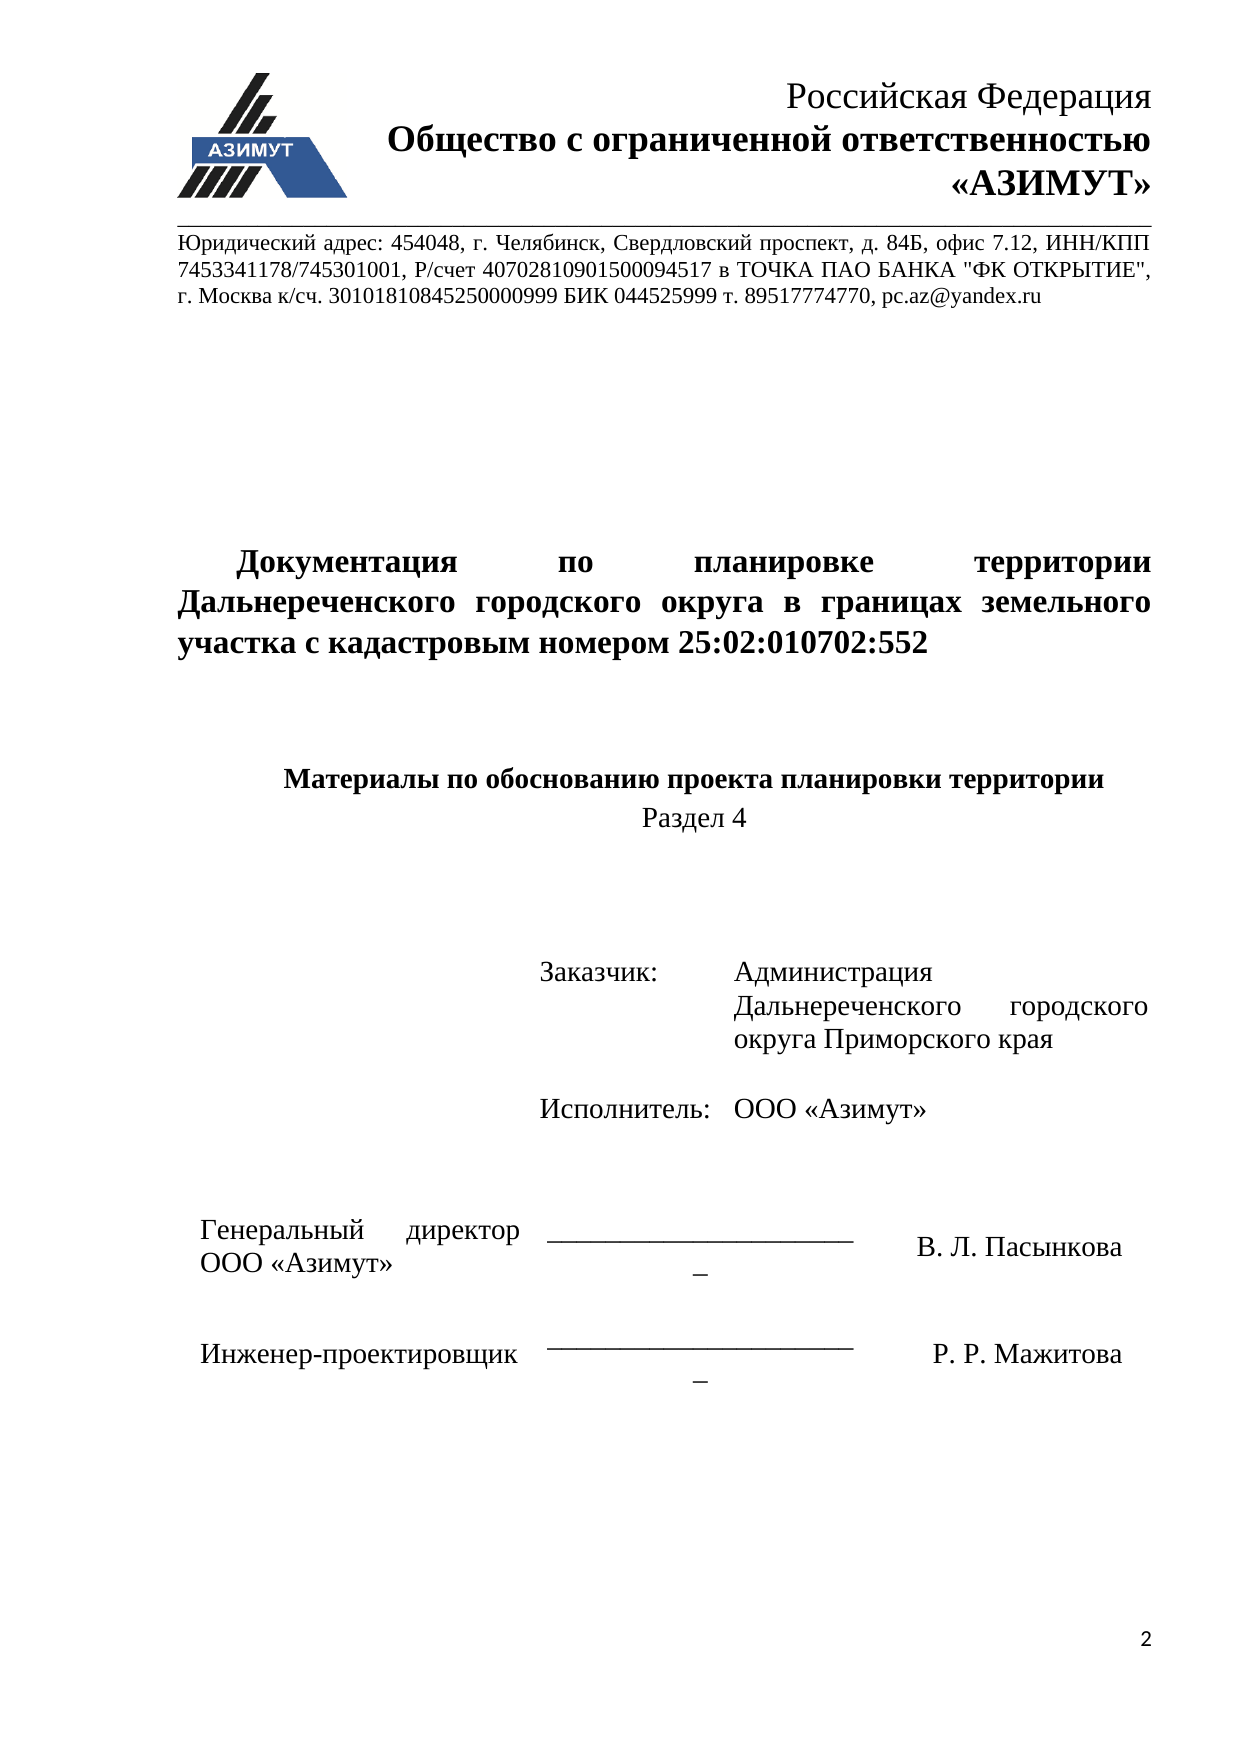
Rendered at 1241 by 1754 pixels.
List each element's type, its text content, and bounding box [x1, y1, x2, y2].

table_cell ООО «Азимут» [722, 1090, 1160, 1126]
table_cell Р. Р. Мажитова [869, 1319, 1134, 1407]
table_header Администрация Дальнереченского городского округа Приморского края [722, 954, 1160, 1090]
table_header Генеральный директор ООО «Азимут» [189, 1193, 531, 1319]
table_header ______________________ [531, 1193, 869, 1319]
text Материалы по обоснованию проекта планировки территории [177, 761, 1152, 795]
table_header В. Л. Пасынкова [869, 1193, 1134, 1319]
text Раздел 4 [177, 800, 1152, 833]
table_header Заказчик: [528, 954, 722, 1090]
table_cell Инженер-проектировщик [189, 1319, 531, 1407]
picture [177, 73, 348, 199]
table_cell ______________________ [531, 1319, 869, 1407]
text Документация по планировке территории Дальнереченского городского округа в границах земельного участка с кадастровым номером 25:02:010702:552 [177, 541, 1152, 661]
table_cell Исполнитель: [528, 1090, 722, 1126]
